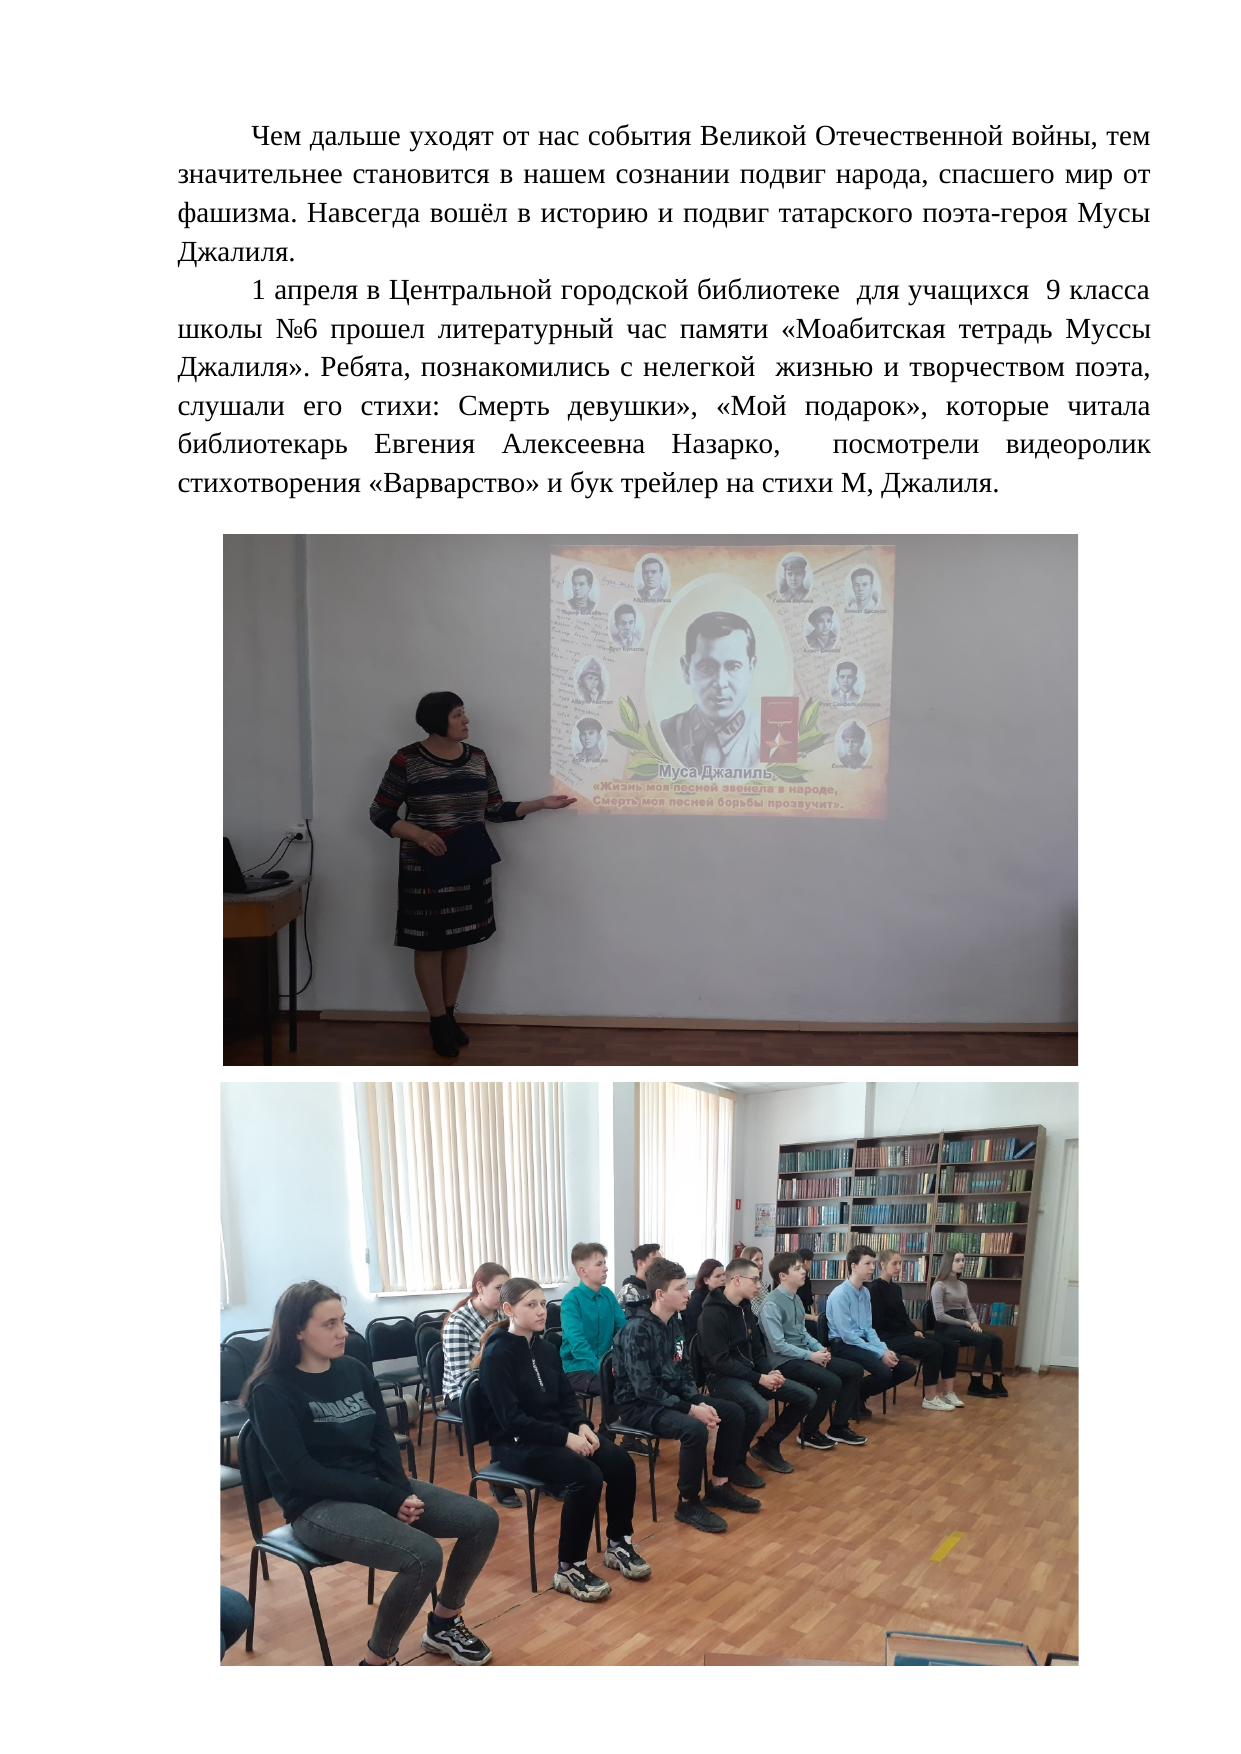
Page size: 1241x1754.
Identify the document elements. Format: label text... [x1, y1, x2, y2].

picture [220, 1082, 1079, 1666]
picture [223, 534, 1079, 1066]
text 1 апреля в Центральной городской библиотеке для учащихся 9 класса школы №6 прошел литературный час памяти «Моабитская тетрадь Муссы Джалиля». Ребята, познакомились с нелегкой жизнью и творчеством поэта, слушали его стихи: Смерть девушки», «Мой подарок», которые читала библиотекарь Евгения Алексеевна Назарко, посмотрели видеоролик стихотворения «Варварство» и бук трейлер на стихи М, Джалиля. [177, 272, 1152, 498]
text Чем дальше уходят от нас события Великой Отечественной войны, тем значительнее становится в нашем сознании подвиг народа, спасшего мир от фашизма. Навсегда вошёл в историю и подвиг татарского поэта-героя Мусы Джалиля. [177, 118, 1152, 267]
